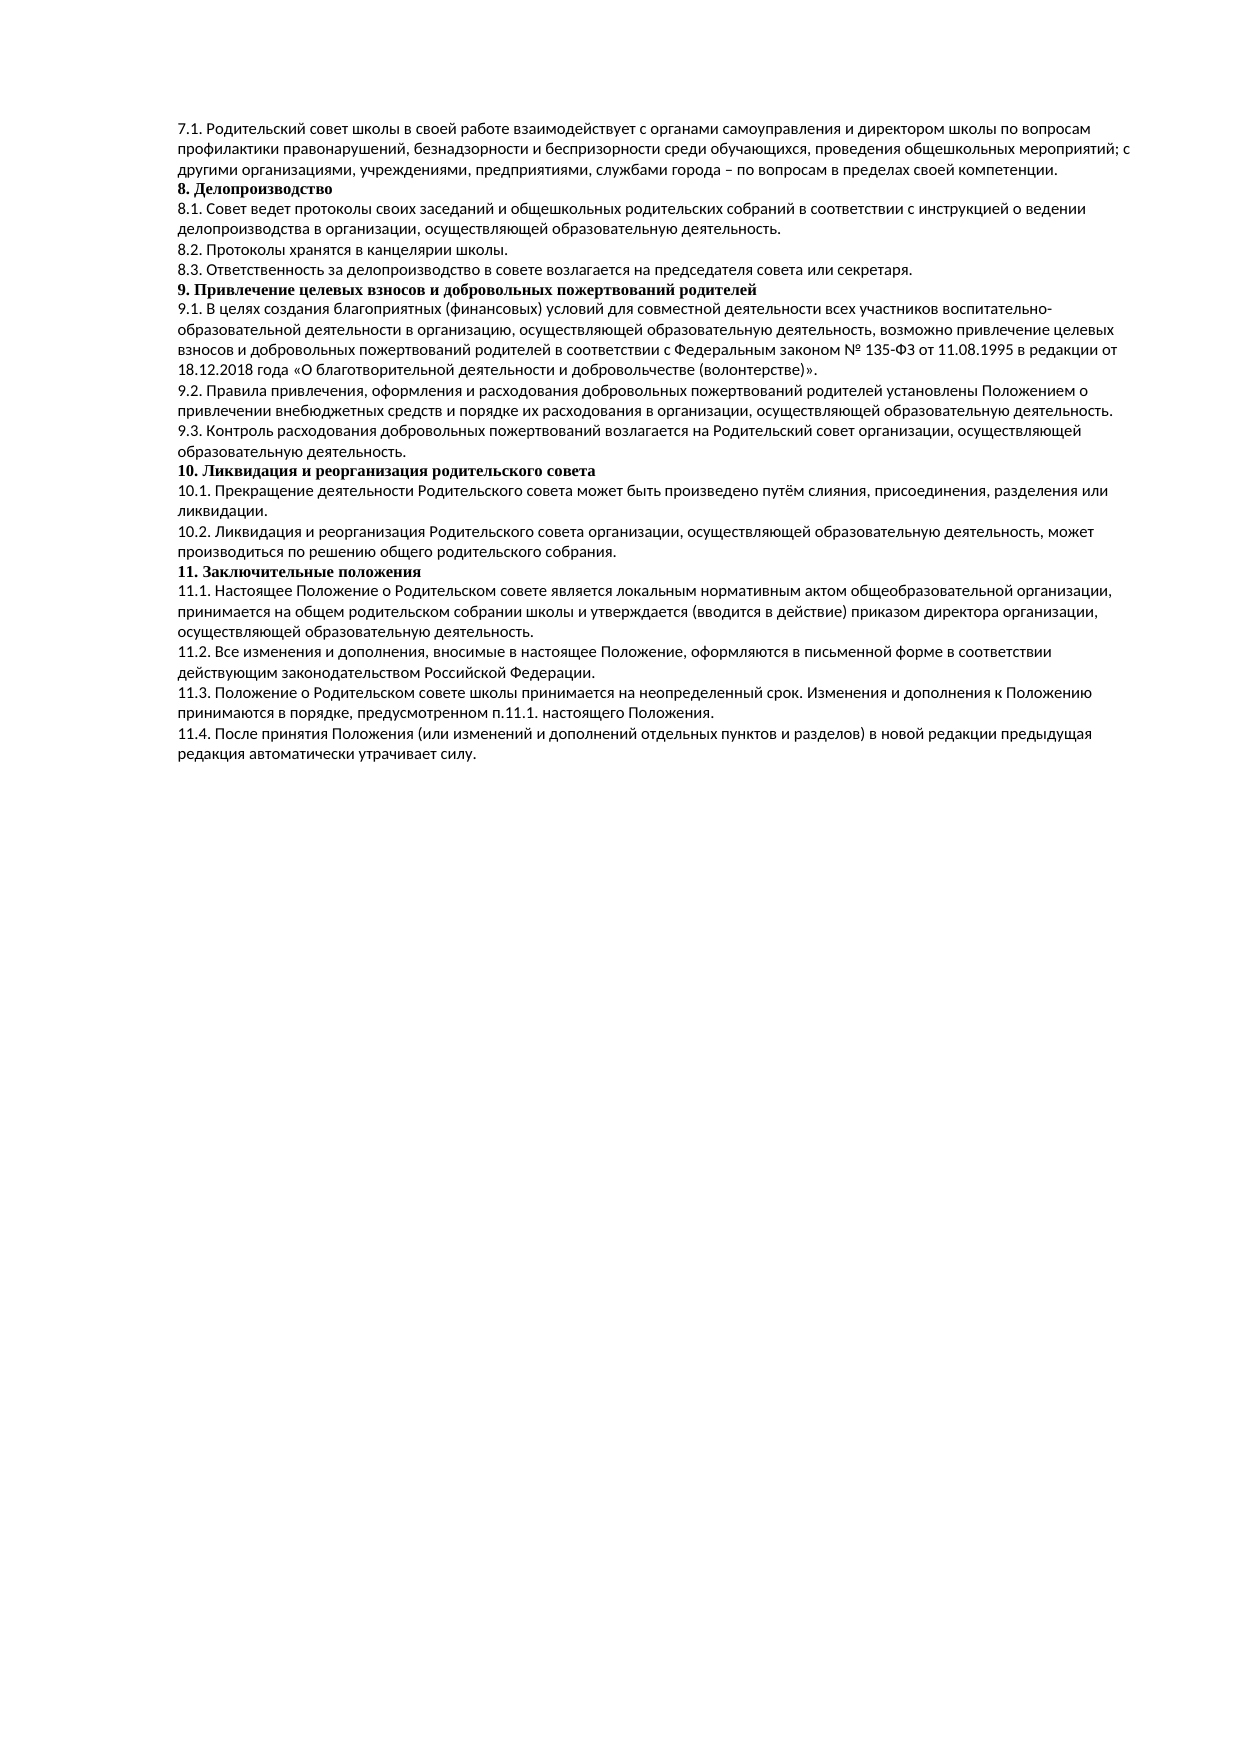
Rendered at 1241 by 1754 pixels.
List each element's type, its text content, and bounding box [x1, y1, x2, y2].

text 10. Ликвидация и реорганизация родительского совета [177, 461, 1152, 480]
text 11.1. Настоящее Положение о Родительском совете является локальным нормативным актом общеобразовательной организации, принимается на общем родительском собрании школы и утверждается (вводится в действие) приказом директора организации, осуществляющей образовательную деятельность. 11.2. Все изменения и дополнения, вносимые в настоящее Положение, оформляются в письменной форме в соответствии действующим законодательством Российской Федерации. 11.3. Положение о Родительском совете школы принимается на неопределенный срок. Изменения и дополнения к Положению принимаются в порядке, предусмотренном п.11.1. настоящего Положения. 11.4. После принятия Положения (или изменений и дополнений отдельных пунктов и разделов) в новой редакции предыдущая редакция автоматически утрачивает силу. [177, 581, 1152, 763]
text 7.1. Родительский совет школы в своей работе взаимодействует с органами самоуправления и директором школы по вопросам профилактики правонарушений, безнадзорности и беспризорности среди обучающихся, проведения общешкольных мероприятий; с другими организациями, учреждениями, предприятиями, службами города – по вопросам в пределах своей компетенции. [177, 118, 1152, 179]
text 8. Делопроизводство [177, 179, 1152, 198]
text 9. Привлечение целевых взносов и добровольных пожертвований родителей [177, 279, 1152, 299]
text 10.1. Прекращение деятельности Родительского совета может быть произведено путём слияния, присоединения, разделения или ликвидации. 10.2. Ликвидация и реорганизация Родительского совета организации, осуществляющей образовательную деятельность, может производиться по решению общего родительского собрания. [177, 480, 1152, 562]
text 11. Заключительные положения [177, 562, 1152, 581]
text 8.1. Совет ведет протоколы своих заседаний и общешкольных родительских собраний в соответствии с инструкцией о ведении делопроизводства в организации, осуществляющей образовательную деятельность. 8.2. Протоколы хранятся в канцелярии школы. 8.3. Ответственность за делопроизводство в совете возлагается на председателя совета или секретаря. [177, 198, 1152, 279]
text 9.1. В целях создания благоприятных (финансовых) условий для совместной деятельности всех участников воспитательно-образовательной деятельности в организацию, осуществляющей образовательную деятельность, возможно привлечение целевых взносов и добровольных пожертвований родителей в соответствии с Федеральным законом № 135-ФЗ от 11.08.1995 в редакции от 18.12.2018 года «О благотворительной деятельности и добровольчестве (волонтерстве)». 9.2. Правила привлечения, оформления и расходования добровольных пожертвований родителей установлены Положением о привлечении внебюджетных средств и порядке их расходования в организации, осуществляющей образовательную деятельность. 9.3. Контроль расходования добровольных пожертвований возлагается на Родительский совет организации, осуществляющей образовательную деятельность. [177, 299, 1152, 461]
